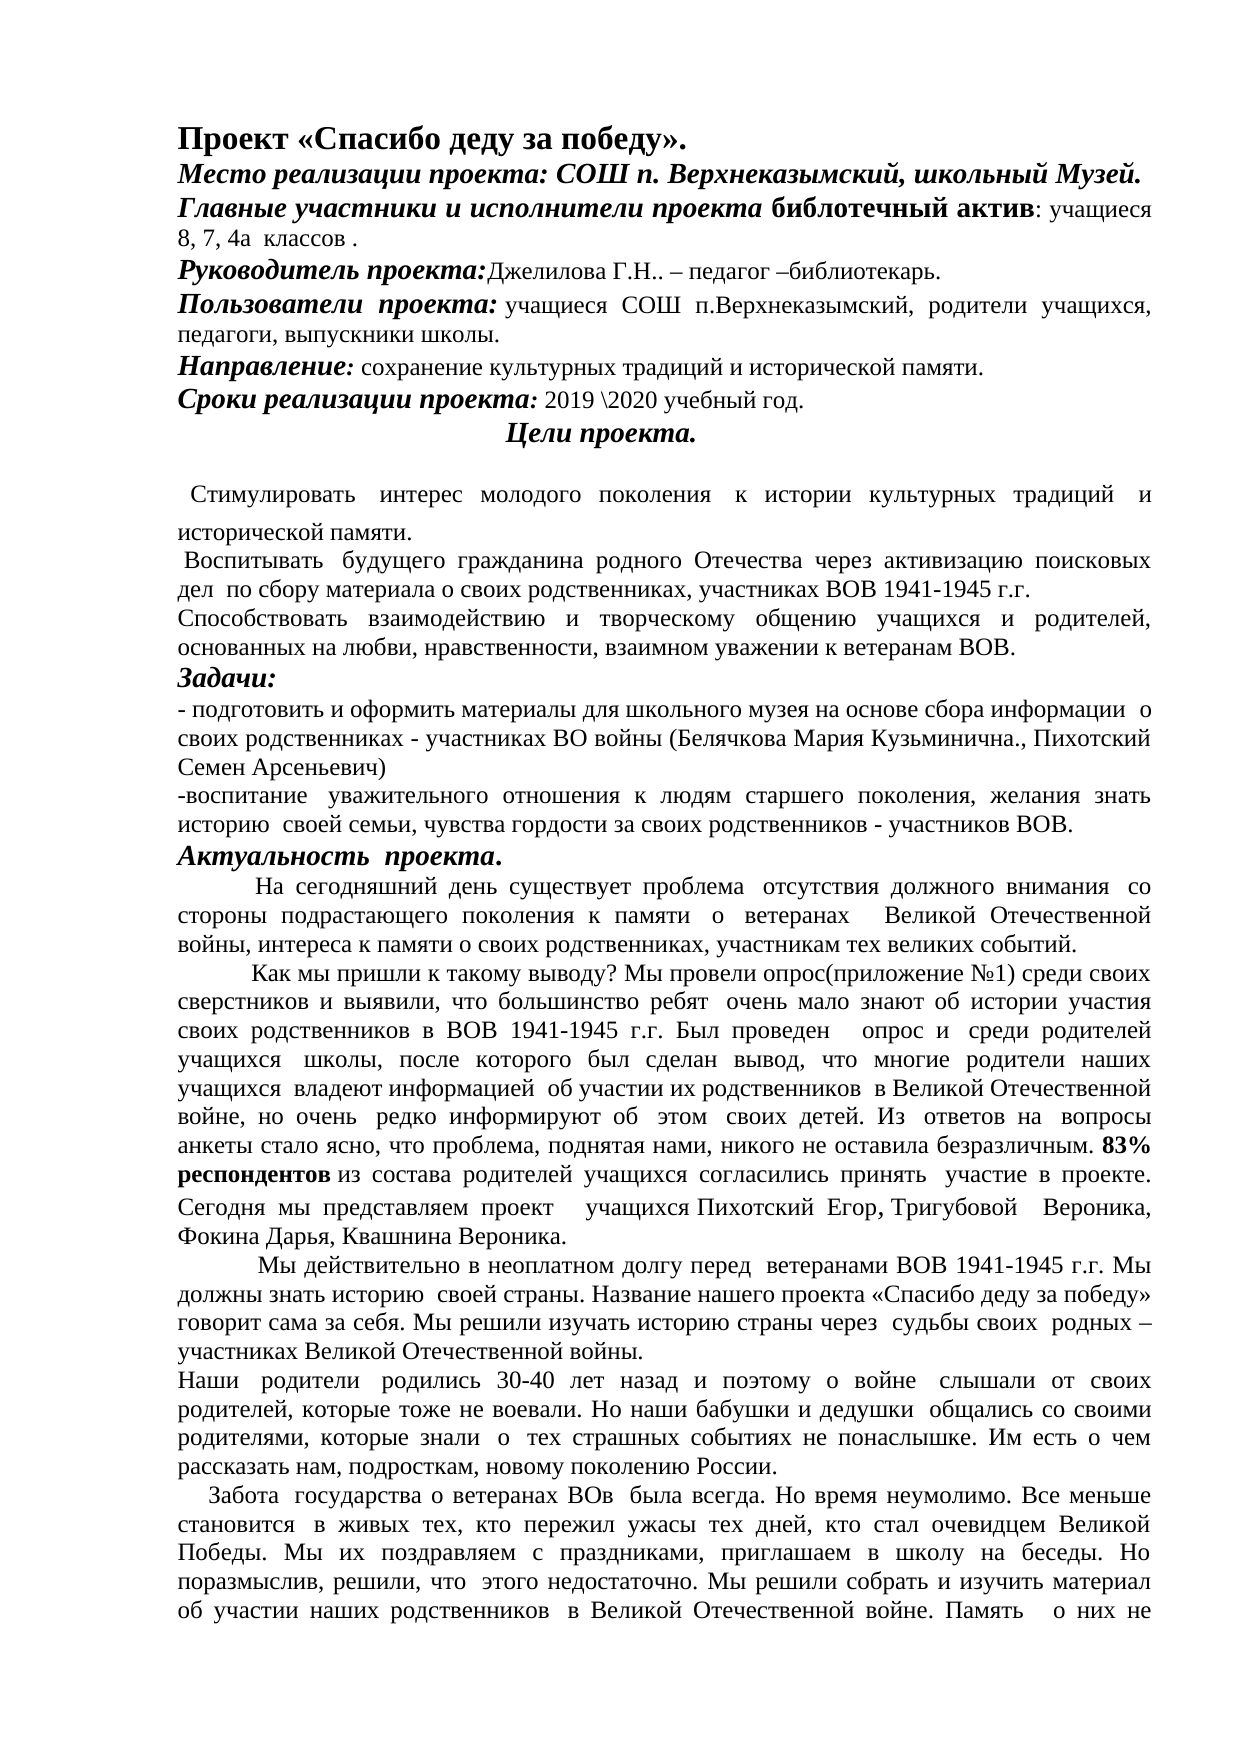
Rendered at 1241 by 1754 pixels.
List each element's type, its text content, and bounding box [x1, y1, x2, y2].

text Главные участники и исполнители проекта библотечный актив: учащиеся 8, 7, 4а классов . [177, 190, 1152, 252]
text Задачи: [177, 661, 1152, 694]
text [177, 1480, 1152, 1624]
text Проект «Спасибо деду за победу». [177, 118, 1152, 156]
text Руководитель проекта:Джелилова Г.Н.. – педагог –библиотекарь. [177, 252, 1152, 286]
text -воспитание уважительного отношения к людям старшего поколения, желания знать историю своей семьи, чувства гордости за своих родственников - участников ВОВ. [177, 780, 1152, 838]
text Как мы пришли к такому выводу? Мы провели опрос(приложение №1) среди своих сверстников и выявили, что большинство ребят очень мало знают об истории участия своих родственников в ВОВ 1941-1945 г.г. Был проведен опрос и среди родителей учащихся школы, после которого был сделан вывод, что многие родители наших учащихся владеют информацией об участии их родственников в Великой Отечественной войне, но очень редко информируют об этом своих детей. Из ответов на вопросы анкеты стало ясно, что проблема, поднятая нами, никого не оставила безразличным. 83% респондентов из состава родителей учащихся согласились принять участие в проекте. Сегодня мы представляем проект учащихся Пихотский Егор, Тригубовой Вероника, Фокина Дарья, Квашнина Вероника. [177, 958, 1152, 1250]
text Актуальность проекта. [177, 838, 1152, 871]
text Пользователи проекта: учащиеся СОШ п.Верхнеказымский, родители учащихся, педагоги, выпускники школы. [177, 286, 1152, 348]
text Воспитывать будущего гражданина родного Отечества через активизацию поисковых дел по сбору материала о своих родственниках, участниках ВОВ 1941-1945 г.г. [177, 546, 1152, 603]
text Место реализации проекта: СОШ п. Верхнеказымский, школьный Музей. [177, 156, 1152, 190]
text Стимулировать интерес молодого поколения к истории культурных традиций и исторической памяти. [177, 449, 1152, 546]
text - подготовить и оформить материалы для школьного музея на основе сбора информации о своих родственниках - участниках ВО войны (Белячкова Мария Кузьминична., Пихотский Семен Арсеньевич) [177, 694, 1152, 780]
text Направление: сохранение культурных традиций и исторической памяти. [177, 348, 1152, 382]
text Мы действительно в неоплатном долгу перед ветеранами ВОВ 1941-1945 г.г. Мы должны знать историю своей страны. Название нашего проекта «Спасибо деду за победу» говорит сама за себя. Мы решили изучать историю страны через судьбы своих родных – участниках Великой Отечественной войны. Наши родители родились 30-40 лет назад и поэтому о войне слышали от своих родителей, которые тоже не воевали. Но наши бабушки и дедушки общались со своими родителями, которые знали о тех страшных событиях не понаслышке. Им есть о чем рассказать нам, подросткам, новому поколению России. [177, 1250, 1152, 1480]
text Способствовать взаимодействию и творческому общению учащихся и родителей, основанных на любви, нравственности, взаимном уважении к ветеранам ВОВ. [177, 603, 1152, 661]
text На сегодняшний день существует проблема отсутствия должного внимания со стороны подрастающего поколения к памяти о ветеранах Великой Отечественной войны, интереса к памяти о своих родственниках, участникам тех великих событий. [177, 871, 1152, 958]
text Цели проекта. [177, 415, 1152, 449]
text Сроки реализации проекта: 2019 \2020 учебный год. [177, 382, 1152, 415]
